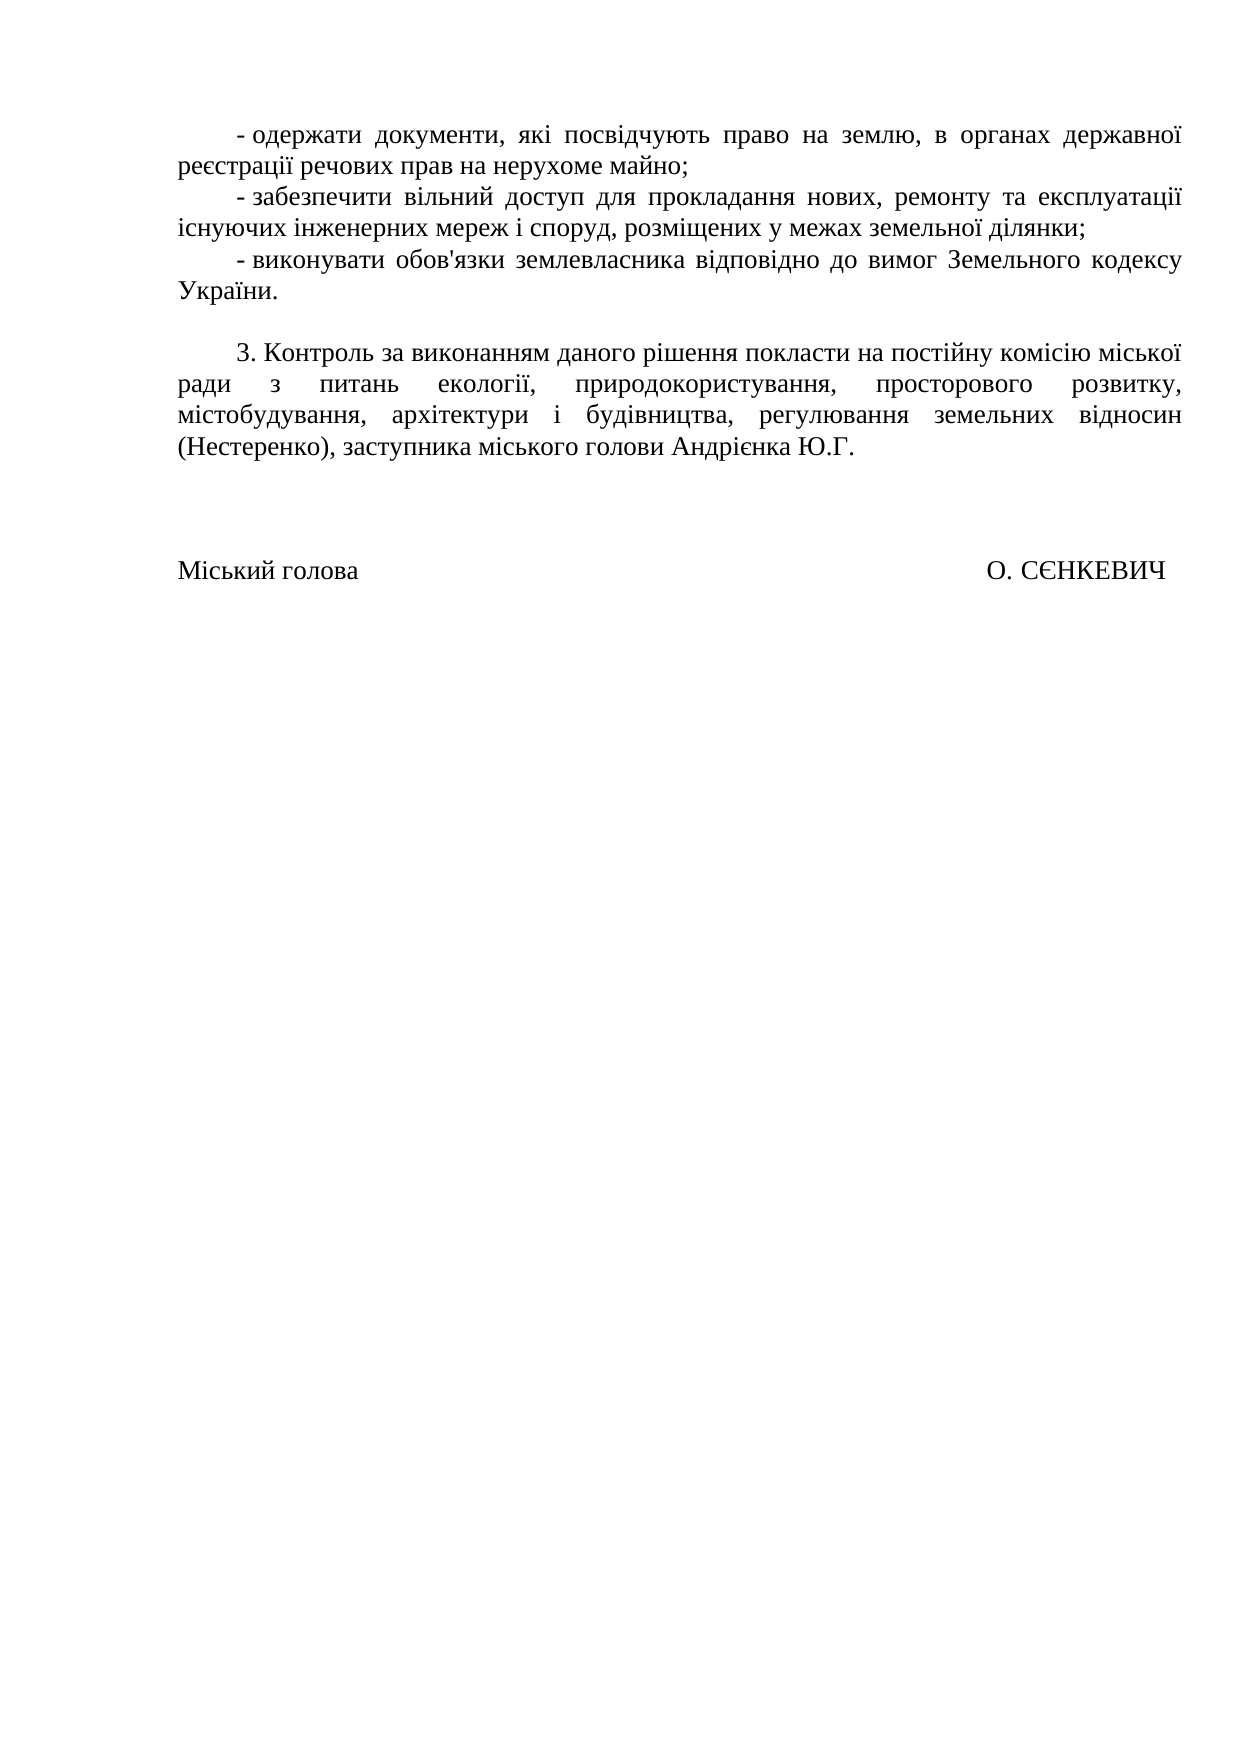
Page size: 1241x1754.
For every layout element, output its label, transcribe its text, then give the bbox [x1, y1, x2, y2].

text 3. Контроль за виконанням даного рішення покласти на постійну комісію міської ради з питань екології, природокористування, просторового розвитку, містобудування, архітектури і будівництва, регулювання земельних відносин (Нестеренко), заступника міського голови Андрієнка Ю.Г. [177, 336, 1183, 461]
text - виконувати обов'язки землевласника відповідно до вимог Земельного кодексу України. [177, 243, 1183, 305]
text Міський голова О. СЄНКЕВИЧ [177, 554, 1183, 585]
text - забезпечити вільний доступ для прокладання нових, ремонту та експлуатації існуючих інженерних мереж і споруд, розміщених у межах земельної ділянки; [177, 180, 1183, 243]
text - одержати документи, які посвідчують право на землю, в органах державної реєстрації речових прав на нерухоме майно; [177, 118, 1183, 180]
